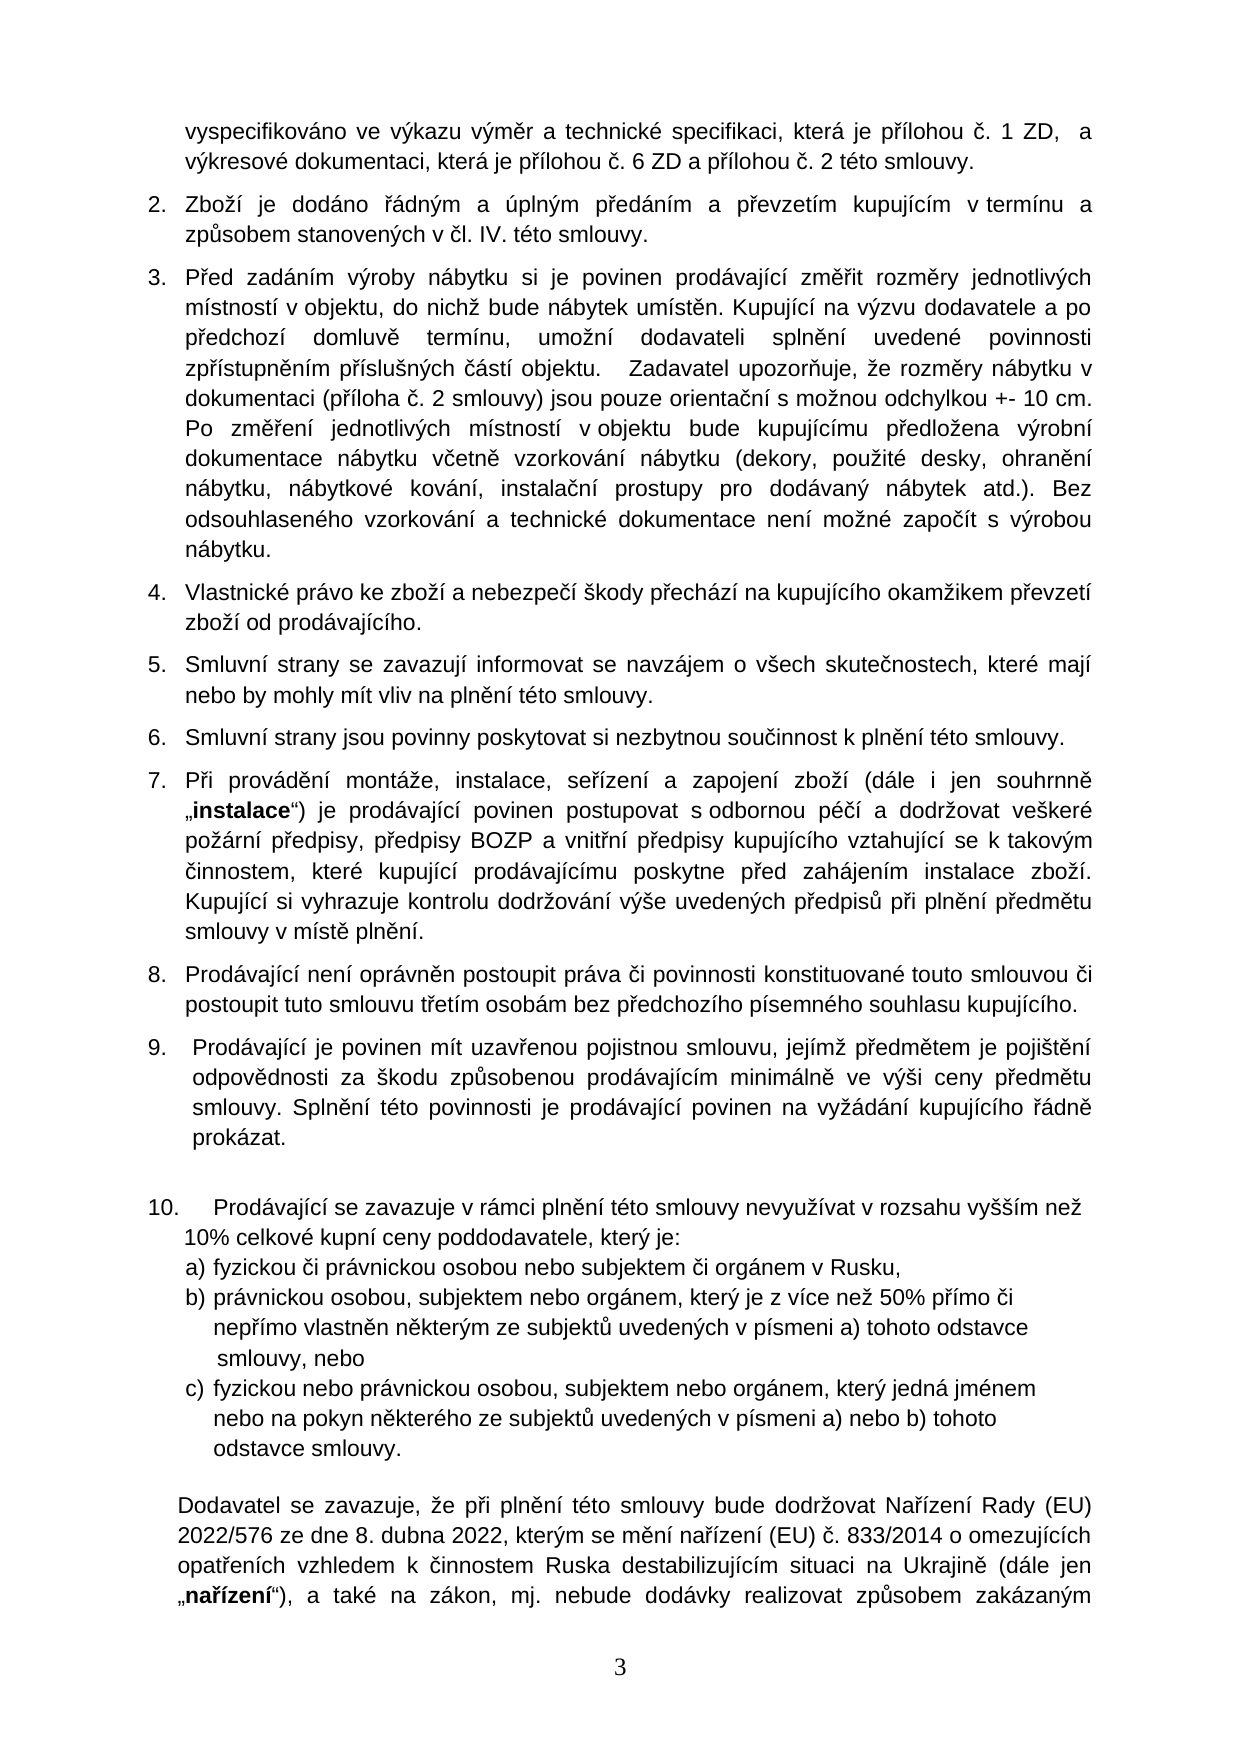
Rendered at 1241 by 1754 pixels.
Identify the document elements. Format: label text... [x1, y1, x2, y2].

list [148, 118, 1092, 175]
list Smluvní strany jsou povinny poskytovat si nezbytnou součinnost k plnění této smlouvy. [148, 724, 1092, 751]
list Prodávající je povinen mít uzavřenou pojistnou smlouvu, jejímž předmětem je pojištění odpovědnosti za škodu způsobenou prodávajícím minimálně ve výši ceny předmětu smlouvy. Splnění této povinnosti je prodávající povinen na vyžádání kupujícího řádně prokázat. [148, 1034, 1092, 1151]
list fyzickou nebo právnickou osobou, subjektem nebo orgánem, který jedná jménem [185, 1375, 1092, 1401]
text 10% celkové kupní ceny poddodavatele, který je: [177, 1224, 1092, 1250]
list Vlastnické právo ke zboží a nebezpečí škody přechází na kupujícího okamžikem převzetí zboží od prodávajícího. [148, 578, 1092, 635]
list Před zadáním výroby nábytku si je povinen prodávající změřit rozměry jednotlivých místností v objektu, do nichž bude nábytek umístěn. Kupující na výzvu dodavatele a po předchozí domluvě termínu, umožní dodavateli splnění uvedené povinnosti zpřístupněním příslušných částí objektu. Zadavatel upozorňuje, že rozměry nábytku v dokumentaci (příloha č. 2 smlouvy) jsou pouze orientační s možnou odchylkou +- 10 cm. Po změření jednotlivých místností v objektu bude kupujícímu předložena výrobní dokumentace nábytku včetně vzorkování nábytku (dekory, použité desky, ohranění nábytku, nábytkové kování, instalační prostupy pro dodávaný nábytek atd.). Bez odsouhlaseného vzorkování a technické dokumentace není možné započít s výrobou nábytku. [148, 264, 1092, 562]
list Smluvní strany se zavazují informovat se navzájem o všech skutečnostech, které mají nebo by mohly mít vliv na plnění této smlouvy. [148, 651, 1092, 708]
text nebo na pokyn některého ze subjektů uvedených v písmeni a) nebo b) tohoto [207, 1405, 1092, 1431]
text smlouvy, nebo [185, 1344, 1092, 1371]
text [177, 1492, 1092, 1609]
list právnickou osobou, subjektem nebo orgánem, který je z více než 50% přímo či [185, 1284, 1092, 1310]
list Prodávající není oprávněn postoupit práva či povinnosti konstituované touto smlouvou či postoupit tuto smlouvu třetím osobám bez předchozího písemného souhlasu kupujícího. [148, 961, 1092, 1017]
list Prodávající se zavazuje v rámci plnění této smlouvy nevyužívat v rozsahu vyšším než [148, 1193, 1092, 1220]
text nepřímo vlastněn některým ze subjektů uvedených v písmeni a) tohoto odstavce [185, 1314, 1092, 1341]
list fyzickou či právnickou osobou nebo subjektem či orgánem v Rusku, [185, 1254, 1092, 1280]
list Při provádění montáže, instalace, seřízení a zapojení zboží (dále i jen souhrnně „instalace“) je prodávající povinen postupovat s odbornou péčí a dodržovat veškeré požární předpisy, předpisy BOZP a vnitřní předpisy kupujícího vztahující se k takovým činnostem, které kupující prodávajícímu poskytne před zahájením instalace zboží. Kupující si vyhrazuje kontrolu dodržování výše uvedených předpisů při plnění předmětu smlouvy v místě plnění. [148, 767, 1092, 944]
list Zboží je dodáno řádným a úplným předáním a převzetím kupujícím v termínu a způsobem stanovených v čl. IV. této smlouvy. [148, 191, 1092, 248]
text odstavce smlouvy. [148, 1435, 1092, 1461]
